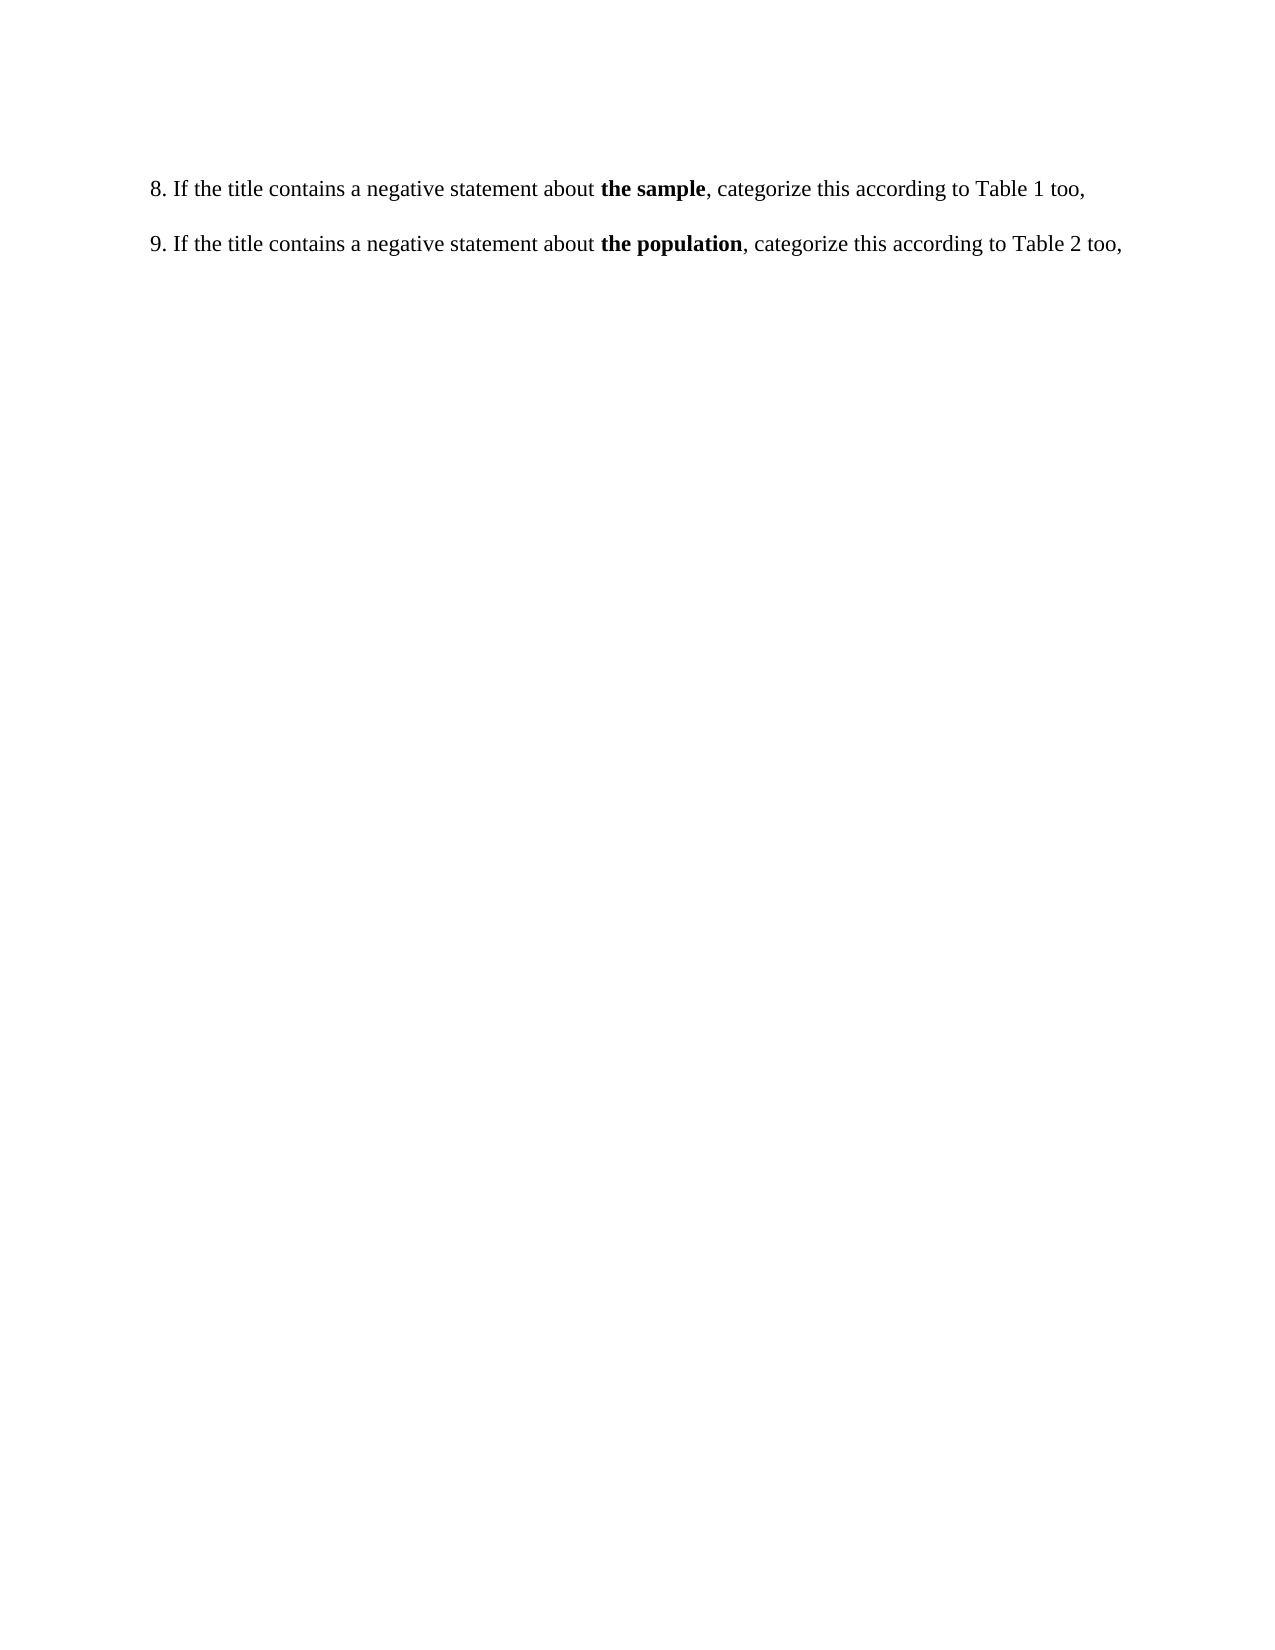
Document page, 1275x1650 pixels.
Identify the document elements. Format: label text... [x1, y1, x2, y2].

text 8. If the title contains a negative statement about the sample, categorize this according to Table 1 too, [150, 175, 1125, 201]
text 9. If the title contains a negative statement about the population, categorize this according to Table 2 too, [150, 230, 1125, 257]
